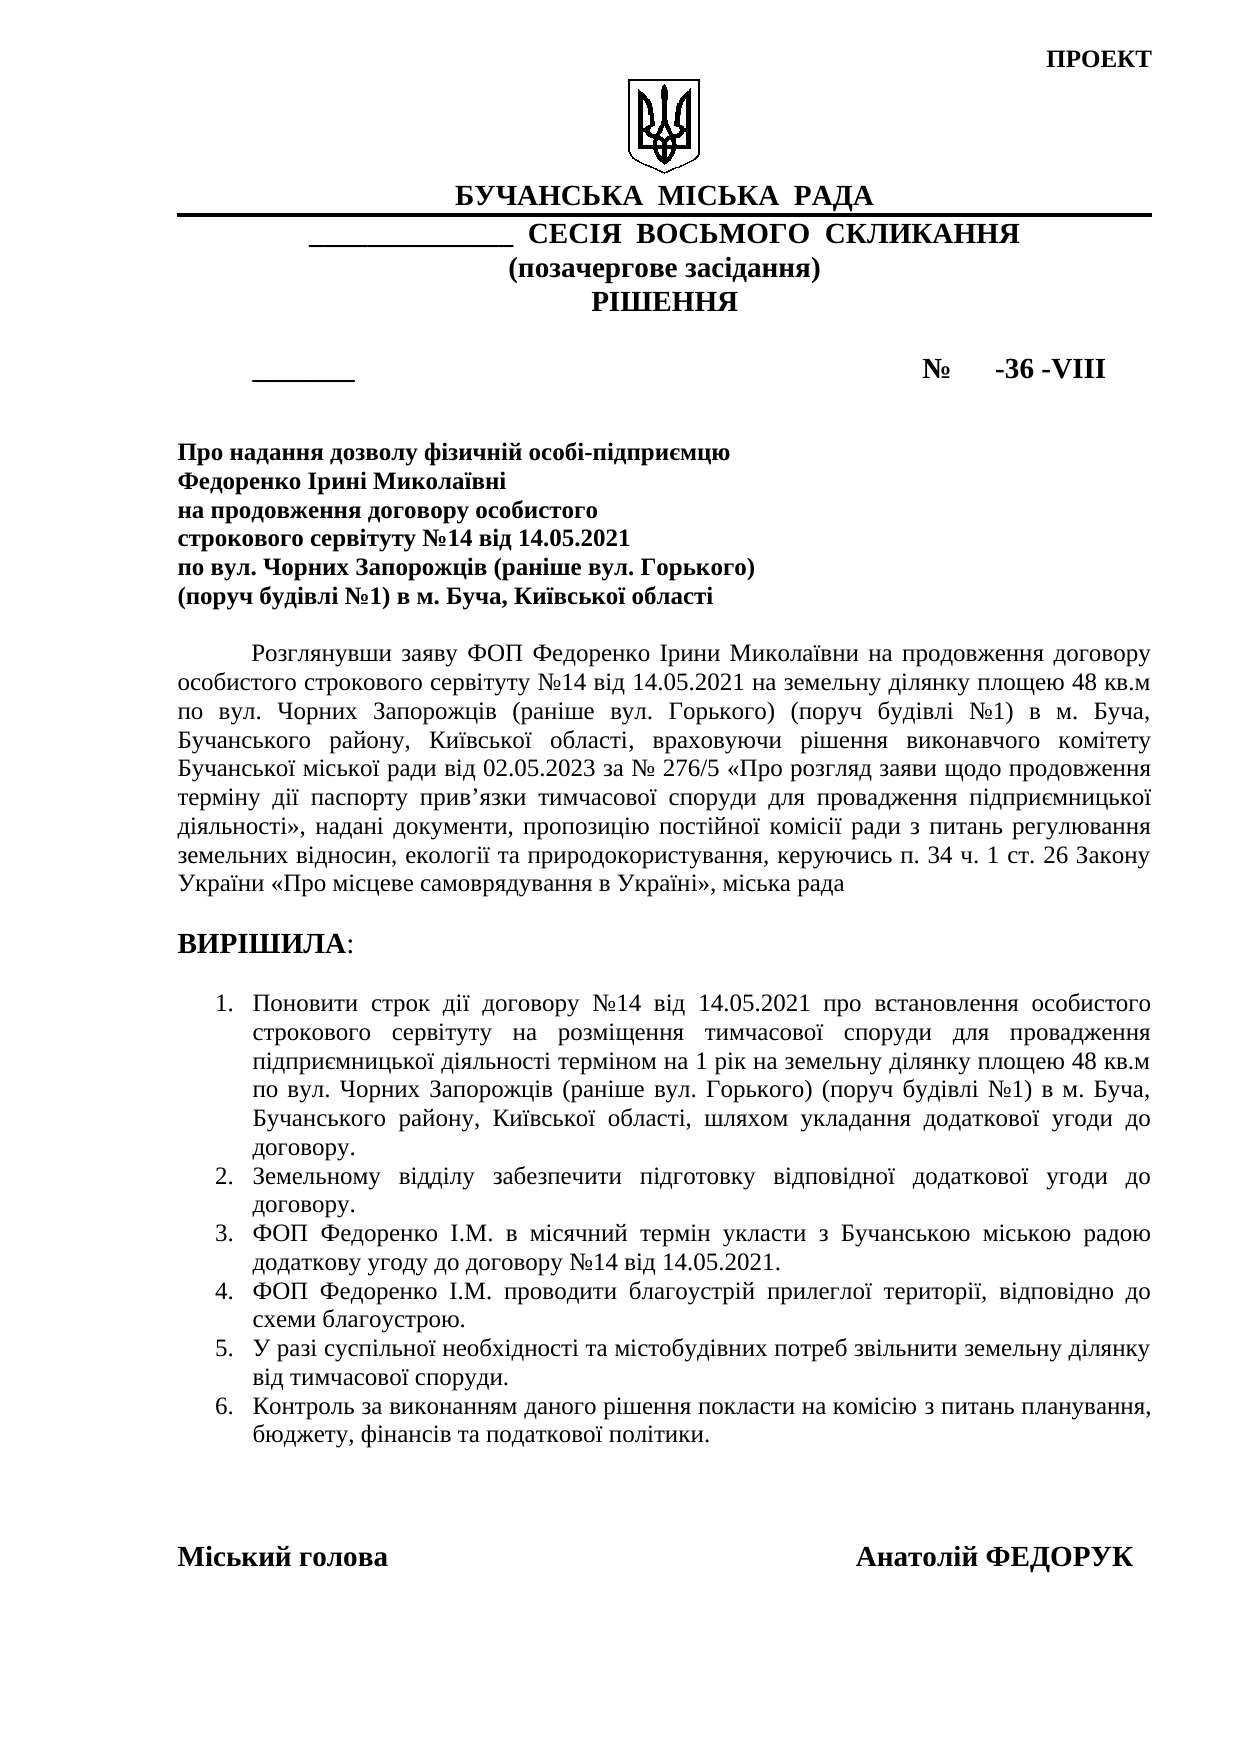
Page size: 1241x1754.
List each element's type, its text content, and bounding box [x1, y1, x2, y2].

text Міський голова Анатолій ФЕДОРУК [177, 1539, 1152, 1573]
text РІШЕННЯ [177, 284, 1152, 317]
text по вул. Чорних Запорожців (раніше вул. Горького) [177, 552, 1152, 581]
text строкового сервітуту №14 від 14.05.2021 [177, 523, 1152, 552]
list ФОП Федоренко І.М. в місячний термін укласти з Бучанською міською радою додаткову угоду до договору №14 від 14.05.2021. [215, 1218, 1152, 1276]
text Розглянувши заяву ФОП Федоренко Ірини Миколаївни на продовження договору особистого строкового сервітуту №14 від 14.05.2021 на земельну ділянку площею 48 кв.м по вул. Чорних Запорожців (раніше вул. Горького) (поруч будівлі №1) в м. Буча, Бучанського району, Київської області, враховуючи рішення виконавчого комітету Бучанської міської ради від 02.05.2023 за № 276/5 «Про розгляд заяви щодо продовження терміну дії паспорту прив’язки тимчасової споруди для провадження підприємницької діяльності», надані документи, пропозицію постійної комісії ради з питань регулювання земельних відносин, екології та природокористування, керуючись п. 34 ч. 1 ст. 26 Закону України «Про місцеве самоврядування в Україні», міська рада [177, 638, 1152, 897]
list Земельному відділу забезпечити підготовку відповідної додаткової угоди до договору. [215, 1161, 1152, 1218]
text _______ № -36 -VІІІ [177, 351, 1152, 384]
list У разі суспільної необхідності та містобудівних потреб звільнити земельну ділянку від тимчасової споруди. [215, 1333, 1152, 1391]
list Поновити строк дії договору №14 від 14.05.2021 про встановлення особистого строкового сервітуту на розміщення тимчасової споруди для провадження підприємницької діяльності терміном на 1 рік на земельну ділянку площею 48 кв.м по вул. Чорних Запорожців (раніше вул. Горького) (поруч будівлі №1) в м. Буча, Бучанського району, Київської області, шляхом укладання додаткової угоди до договору. [215, 988, 1152, 1161]
text (поруч будівлі №1) в м. Буча, Київської області [177, 581, 1152, 610]
text Федоренко Ірині Миколаївні [177, 466, 1152, 495]
text Про надання дозволу фізичній особі-підприємцю [177, 437, 1152, 466]
list Контроль за виконанням даного рішення покласти на комісію з питань планування, бюджету, фінансів та податкової політики. [215, 1391, 1152, 1448]
text ВИРІШИЛА: [177, 926, 1152, 959]
list ФОП Федоренко І.М. проводити благоустрій прилеглої території, відповідно до схеми благоустрою. [215, 1276, 1152, 1333]
text ______________ СЕСІЯ ВОСЬМОГО СКЛИКАННЯ [177, 217, 1152, 250]
text на продовження договору особистого [177, 495, 1152, 523]
text ПРОЕКТ [177, 44, 1152, 73]
text (позачергове засідання) [177, 250, 1152, 284]
text БУЧАНСЬКА МІСЬКА РАДА [177, 178, 1152, 213]
